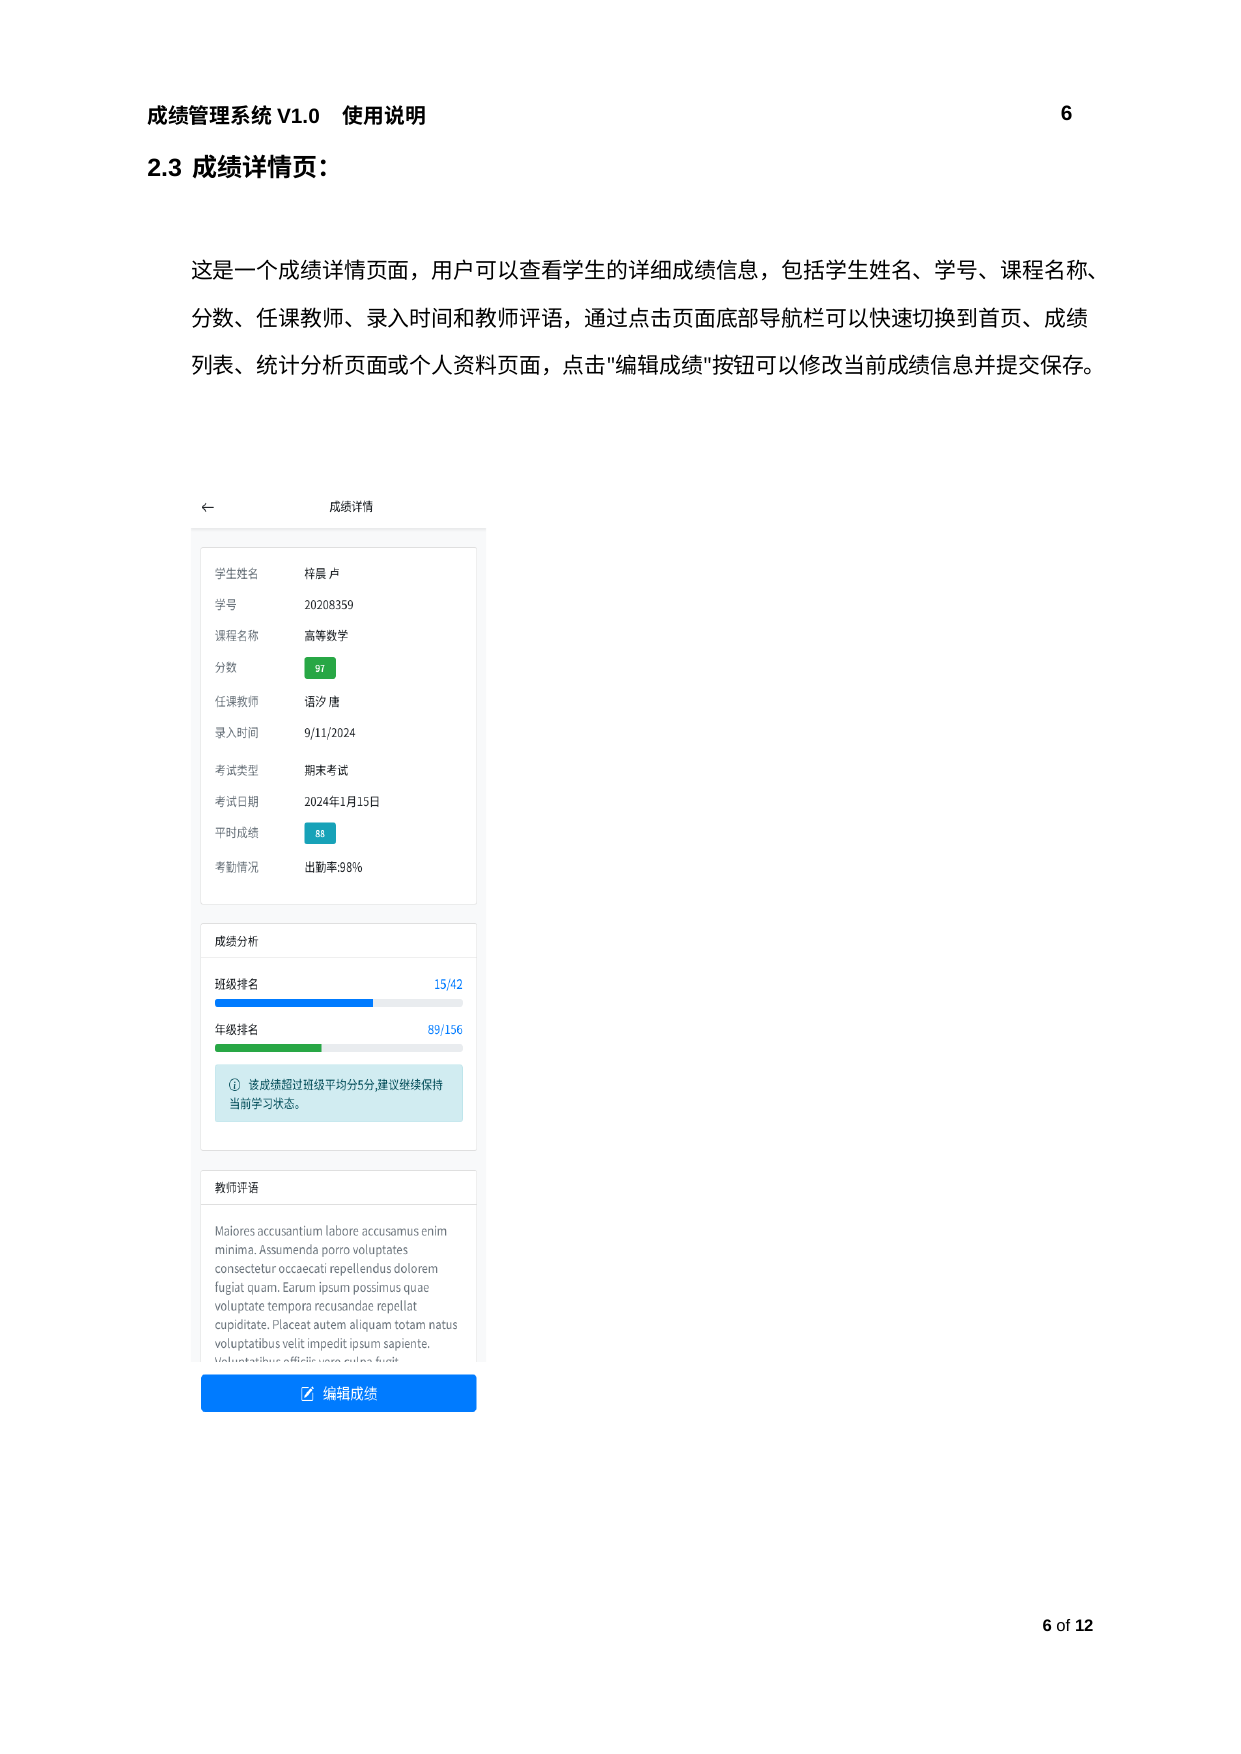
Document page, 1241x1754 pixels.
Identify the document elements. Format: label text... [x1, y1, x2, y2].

subtitle 成绩详情页： [147, 147, 1093, 183]
picture [190, 485, 487, 1424]
text 这是一个成绩详情页面，用户可以查看学生的详细成绩信息，包括学生姓名、学号、课程名称、分数、任课教师、录入时间和教师评语，通过点击页面底部导航栏可以快速切换到首页、成绩列表、统计分析页面或个人资料页面，点击"编辑成绩"按钮可以修改当前成绩信息并提交保存。 [191, 253, 1093, 380]
